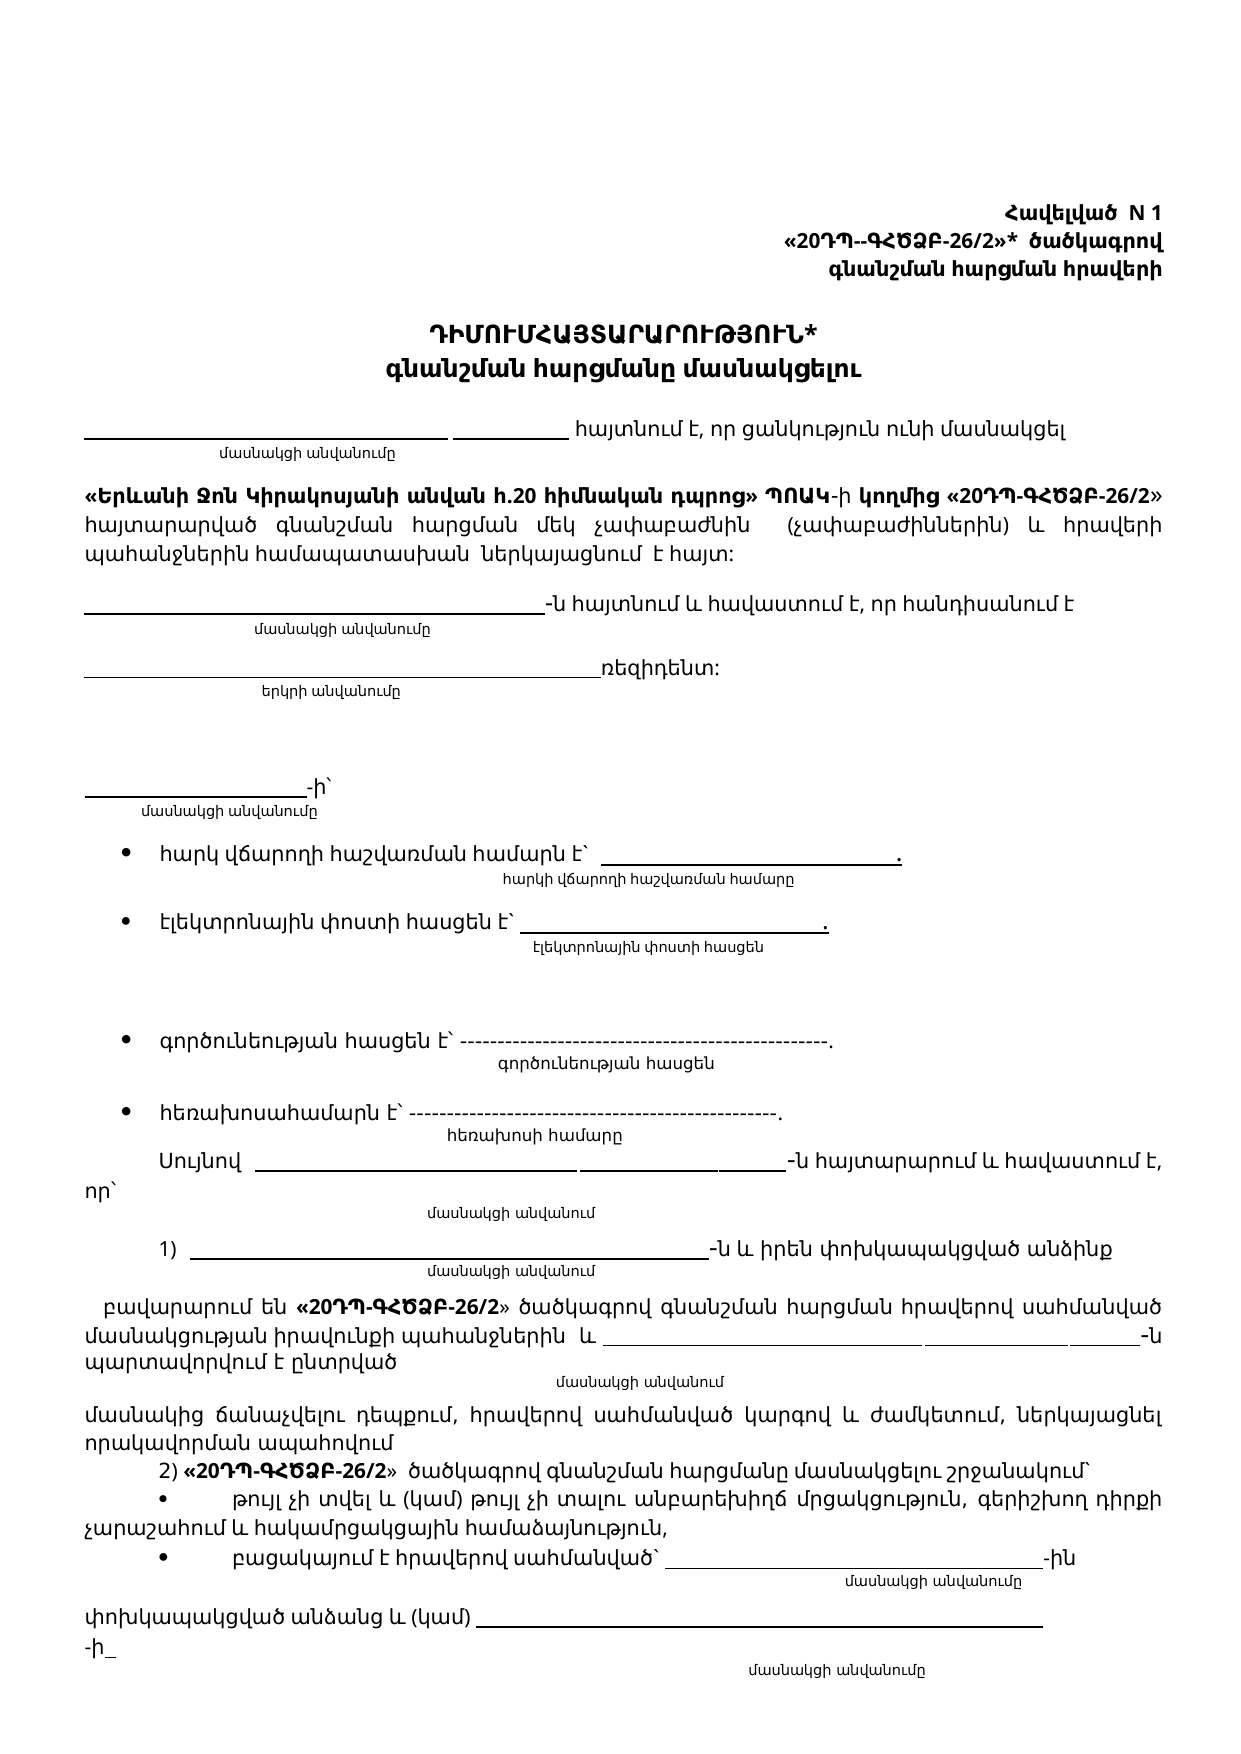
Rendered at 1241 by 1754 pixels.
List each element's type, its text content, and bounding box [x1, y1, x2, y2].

text փոխկապակցված անձանց և (կամ) -ի [84, 1602, 1162, 1661]
text մասնակցի անվանումը [84, 1661, 1162, 1691]
text «Երևանի Ջոն Կիրակոսյանի անվան հ.20 հիմնական դպրոց» ՊՈԱԿ-ի կողմից «20ԴՊ-ԳՀԾՁԲ-26/2» հայտարարված գնանշման հարցման մեկ չափաբաժնին (չափաբաժիններին) և հրավերի պահանջներին համապատասխան ներկայացնում է հայտ: [84, 476, 1162, 567]
text գնանշման հարցման հրավերի [84, 254, 1162, 283]
list բացակայում է հրավերով սահմանված` -ին [84, 1541, 1162, 1573]
text Հավելված N 1 [84, 198, 1162, 226]
text մասնակցի անվանումը [84, 442, 1162, 476]
text մասնակցի անվանումը [84, 1573, 1162, 1602]
text հարկի վճարողի հաշվառման համարը [84, 869, 1162, 903]
text մասնակցի անվանումը [84, 801, 1162, 835]
text ռեզիդենտ: [84, 653, 1162, 681]
text գործունեության հասցեն [84, 1054, 1162, 1073]
text 1) -ն և իրեն փոխկապակցված անձինք [84, 1233, 1162, 1263]
list էլեկտրոնային փոստի հասցեն է` . [122, 903, 1162, 937]
subtitle գնանշման հարցմանը մասնակցելու [84, 351, 1162, 385]
text -ի՝ [84, 772, 1162, 801]
text մասնակցի անվանում [84, 1263, 1162, 1292]
text հայտնում է, որ ցանկություն ունի մասնակցել [84, 414, 1162, 442]
text հեռախոսի համարը [84, 1126, 1162, 1146]
text էլեկտրոնային փոստի հասցեն [84, 937, 1162, 971]
text մասնակից ճանաչվելու դեպքում, հրավերով սահմանված կարգով և ժամկետում, ներկայացնել որակավորման ապահովում [84, 1403, 1162, 1456]
text երկրի անվանումը [84, 681, 1162, 715]
text մասնակցի անվանում [84, 1204, 1162, 1233]
text մասնակցի անվանումը [84, 618, 1162, 653]
list հարկ վճարողի հաշվառման համարն է` . [122, 835, 1162, 869]
list թույլ չի տվել և (կամ) թույլ չի տալու անբարեխիղճ մրցակցություն, գերիշխող դիրքի չարաշահում և հակամրցակցային համաձայնություն, [84, 1484, 1162, 1541]
text բավարարում են «20ԴՊ-ԳՀԾՁԲ-26/2» ծածկագրով գնանշման հարցման հրավերով սահմանված մասնակցության իրավունքի պահանջներին և -ն պարտավորվում է ընտրված [84, 1292, 1162, 1374]
list հեռախոսահամարն է՝ -------------------------------------------------. [122, 1098, 1162, 1126]
text մասնակցի անվանում [84, 1374, 1162, 1403]
text 2) «20ԴՊ-ԳՀԾՁԲ-26/2» ծածկագրով գնանշման հարցմանը մասնակցելու շրջանակում` [84, 1456, 1162, 1484]
text «20ԴՊ--ԳՀԾՁԲ-26/2»* ծածկագրով [84, 226, 1162, 254]
text -ն հայտնում և հավաստում է, որ հանդիսանում է [84, 584, 1162, 618]
text ԴԻՄՈՒՄՀԱՅՏԱՐԱՐՈՒԹՅՈՒՆ* [84, 317, 1162, 351]
text Սույնով -ն հայտարարում և հավաստում է, որ՝ [84, 1146, 1162, 1204]
list գործունեության հասցեն է՝ -------------------------------------------------. [122, 1026, 1162, 1054]
